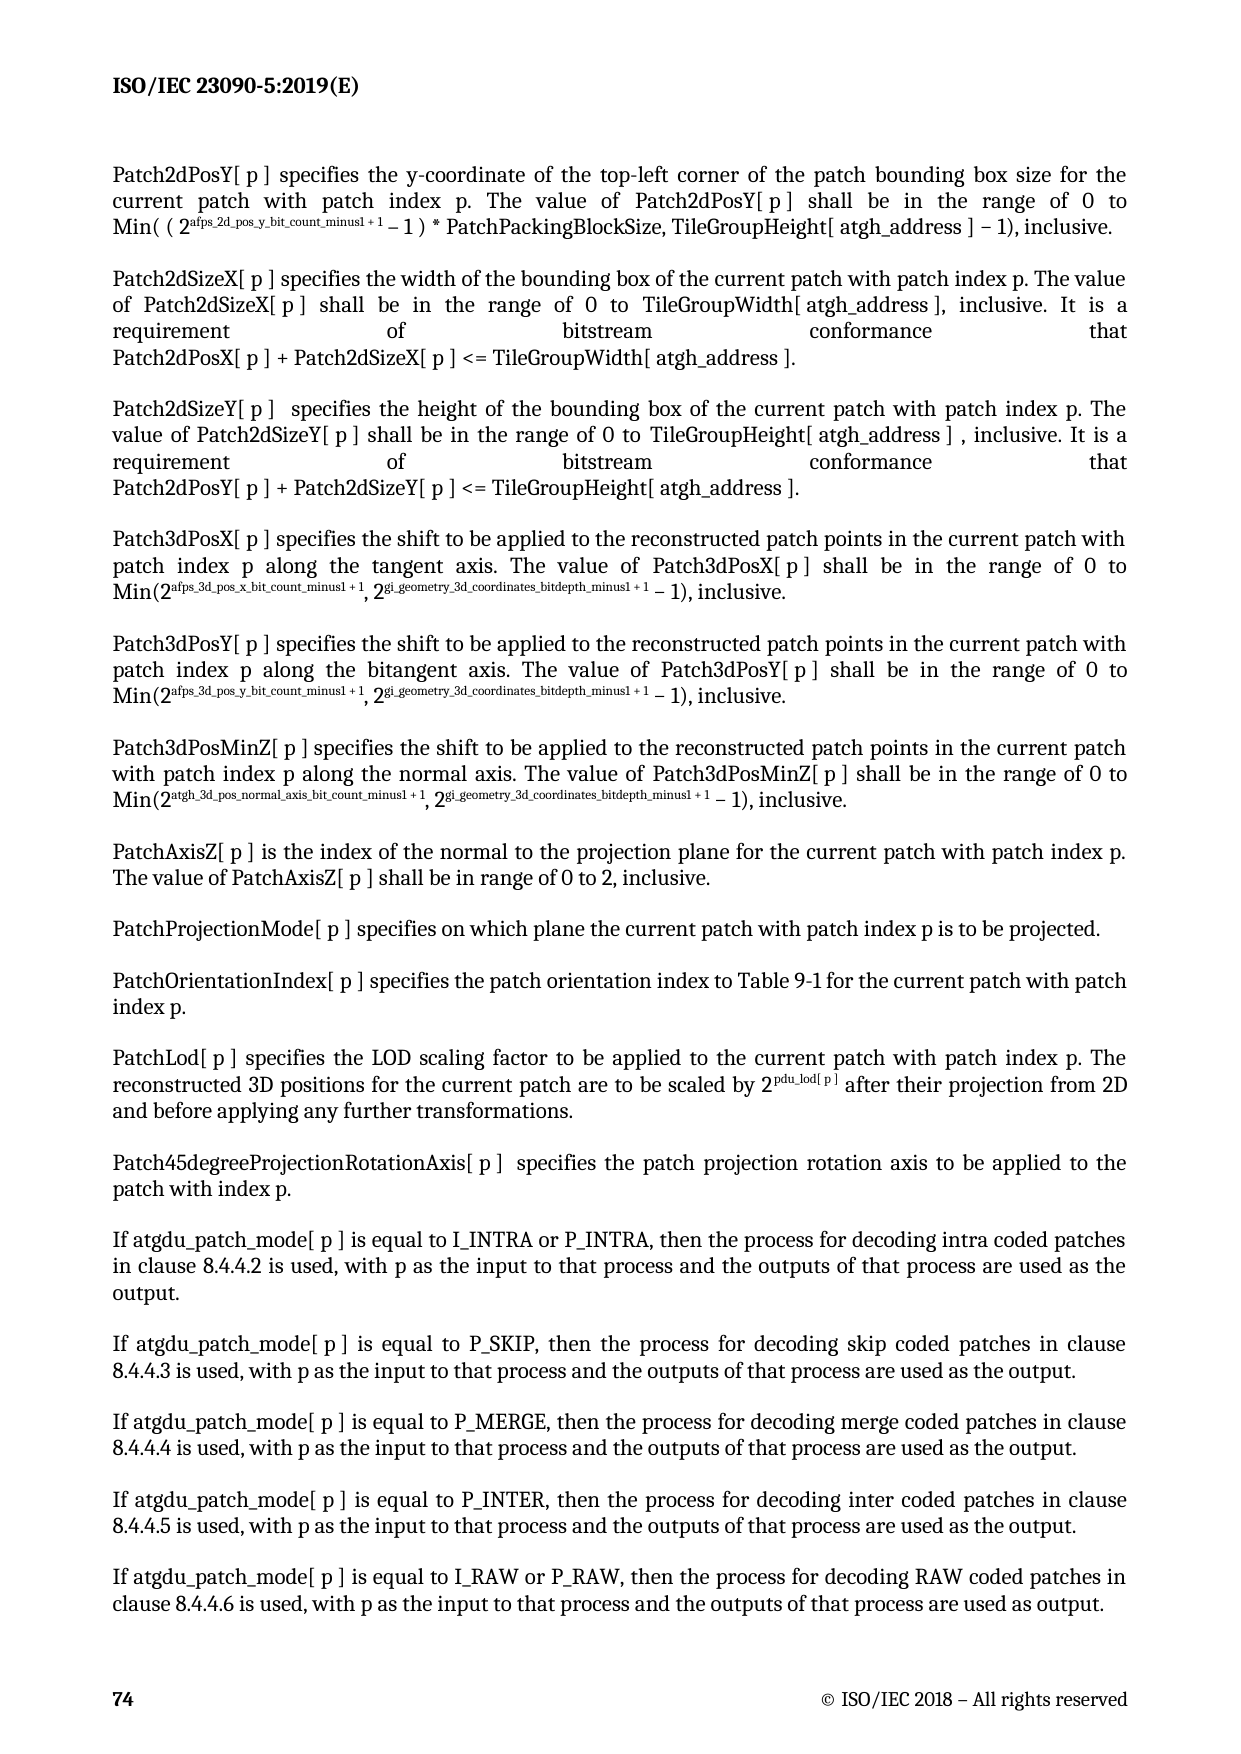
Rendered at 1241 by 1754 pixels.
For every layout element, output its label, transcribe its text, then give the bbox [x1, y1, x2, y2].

text Patch2dPosY[ p ] specifies the y-coordinate of the top-left corner of the patch bounding box size for the current patch with patch index p. The value of Patch2dPosY[ p ] shall be in the range of 0 to Min( ( 2afps_2d_pos_y_bit_count_minus1 + 1 – 1 ) * PatchPackingBlockSize, TileGroupHeight[ atgh_address ] − 1), inclusive. [112, 161, 1128, 240]
text If atgdu_patch_mode[ p ] is equal to P_MERGE, then the process for decoding merge coded patches in clause 8.4.4.4 is used, with p as the input to that process and the outputs of that process are used as the output. [112, 1409, 1128, 1461]
text Patch3dPosY[ p ] specifies the shift to be applied to the reconstructed patch points in the current patch with patch index p along the bitangent axis. The value of Patch3dPosY[ p ] shall be in the range of 0 to Min(2afps_3d_pos_y_bit_count_minus1 + 1, 2gi_geometry_3d_coordinates_bitdepth_minus1 + 1 − 1), inclusive. [112, 630, 1128, 709]
text Patch2dSizeY[ p ] specifies the height of the bounding box of the current patch with patch index p. The value of Patch2dSizeY[ p ] shall be in the range of 0 to TileGroupHeight[ atgh_address ] , inclusive. It is a requirement of bitstream conformance that Patch2dPosY[ p ] + Patch2dSizeY[ p ] <= TileGroupHeight[ atgh_address ]. [112, 396, 1128, 501]
text If atgdu_patch_mode[ p ] is equal to I_INTRA or P_INTRA, then the process for decoding intra coded patches in clause 8.4.4.2 is used, with p as the input to that process and the outputs of that process are used as the output. [112, 1227, 1128, 1306]
text If atgdu_patch_mode[ p ] is equal to P_INTER, then the process for decoding inter coded patches in clause 8.4.4.5 is used, with p as the input to that process and the outputs of that process are used as the output. [112, 1486, 1128, 1539]
text If atgdu_patch_mode[ p ] is equal to P_SKIP, then the process for decoding skip coded patches in clause 8.4.4.3 is used, with p as the input to that process and the outputs of that process are used as the output. [112, 1331, 1128, 1384]
text PatchProjectionMode[ p ] specifies on which plane the current patch with patch index p is to be projected. [112, 916, 1128, 942]
text Patch45degreeProjectionRotationAxis[ p ] specifies the patch projection rotation axis to be applied to the patch with index p. [112, 1149, 1128, 1202]
text PatchLod[ p ] specifies the LOD scaling factor to be applied to the current patch with patch index p. The reconstructed 3D positions for the current patch are to be scaled by 2pdu_lod[ p ] after their projection from 2D and before applying any further transformations. [112, 1045, 1128, 1124]
text Patch2dSizeX[ p ] specifies the width of the bounding box of the current patch with patch index p. The value of Patch2dSizeX[ p ] shall be in the range of 0 to TileGroupWidth[ atgh_address ], inclusive. It is a requirement of bitstream conformance that Patch2dPosX[ p ] + Patch2dSizeX[ p ] <= TileGroupWidth[ atgh_address ]. [112, 265, 1128, 371]
text Patch3dPosX[ p ] specifies the shift to be applied to the reconstructed patch points in the current patch with patch index p along the tangent axis. The value of Patch3dPosX[ p ] shall be in the range of 0 to Min(2afps_3d_pos_x_bit_count_minus1 + 1, 2gi_geometry_3d_coordinates_bitdepth_minus1 + 1 − 1), inclusive. [112, 526, 1128, 605]
text PatchOrientationIndex[ p ] specifies the patch orientation index to Table 9-1 for the current patch with patch index p. [112, 967, 1128, 1020]
text If atgdu_patch_mode[ p ] is equal to I_RAW or P_RAW, then the process for decoding RAW coded patches in clause 8.4.4.6 is used, with p as the input to that process and the outputs of that process are used as output. [112, 1564, 1128, 1617]
text Patch3dPosMinZ[ p ] specifies the shift to be applied to the reconstructed patch points in the current patch with patch index p along the normal axis. The value of Patch3dPosMinZ[ p ] shall be in the range of 0 to Min(2atgh_3d_pos_normal_axis_bit_count_minus1 + 1, 2gi_geometry_3d_coordinates_bitdepth_minus1 + 1 − 1), inclusive. [112, 734, 1128, 813]
text PatchAxisZ[ p ] is the index of the normal to the projection plane for the current patch with patch index p. The value of PatchAxisZ[ p ] shall be in range of 0 to 2, inclusive. [112, 838, 1128, 891]
